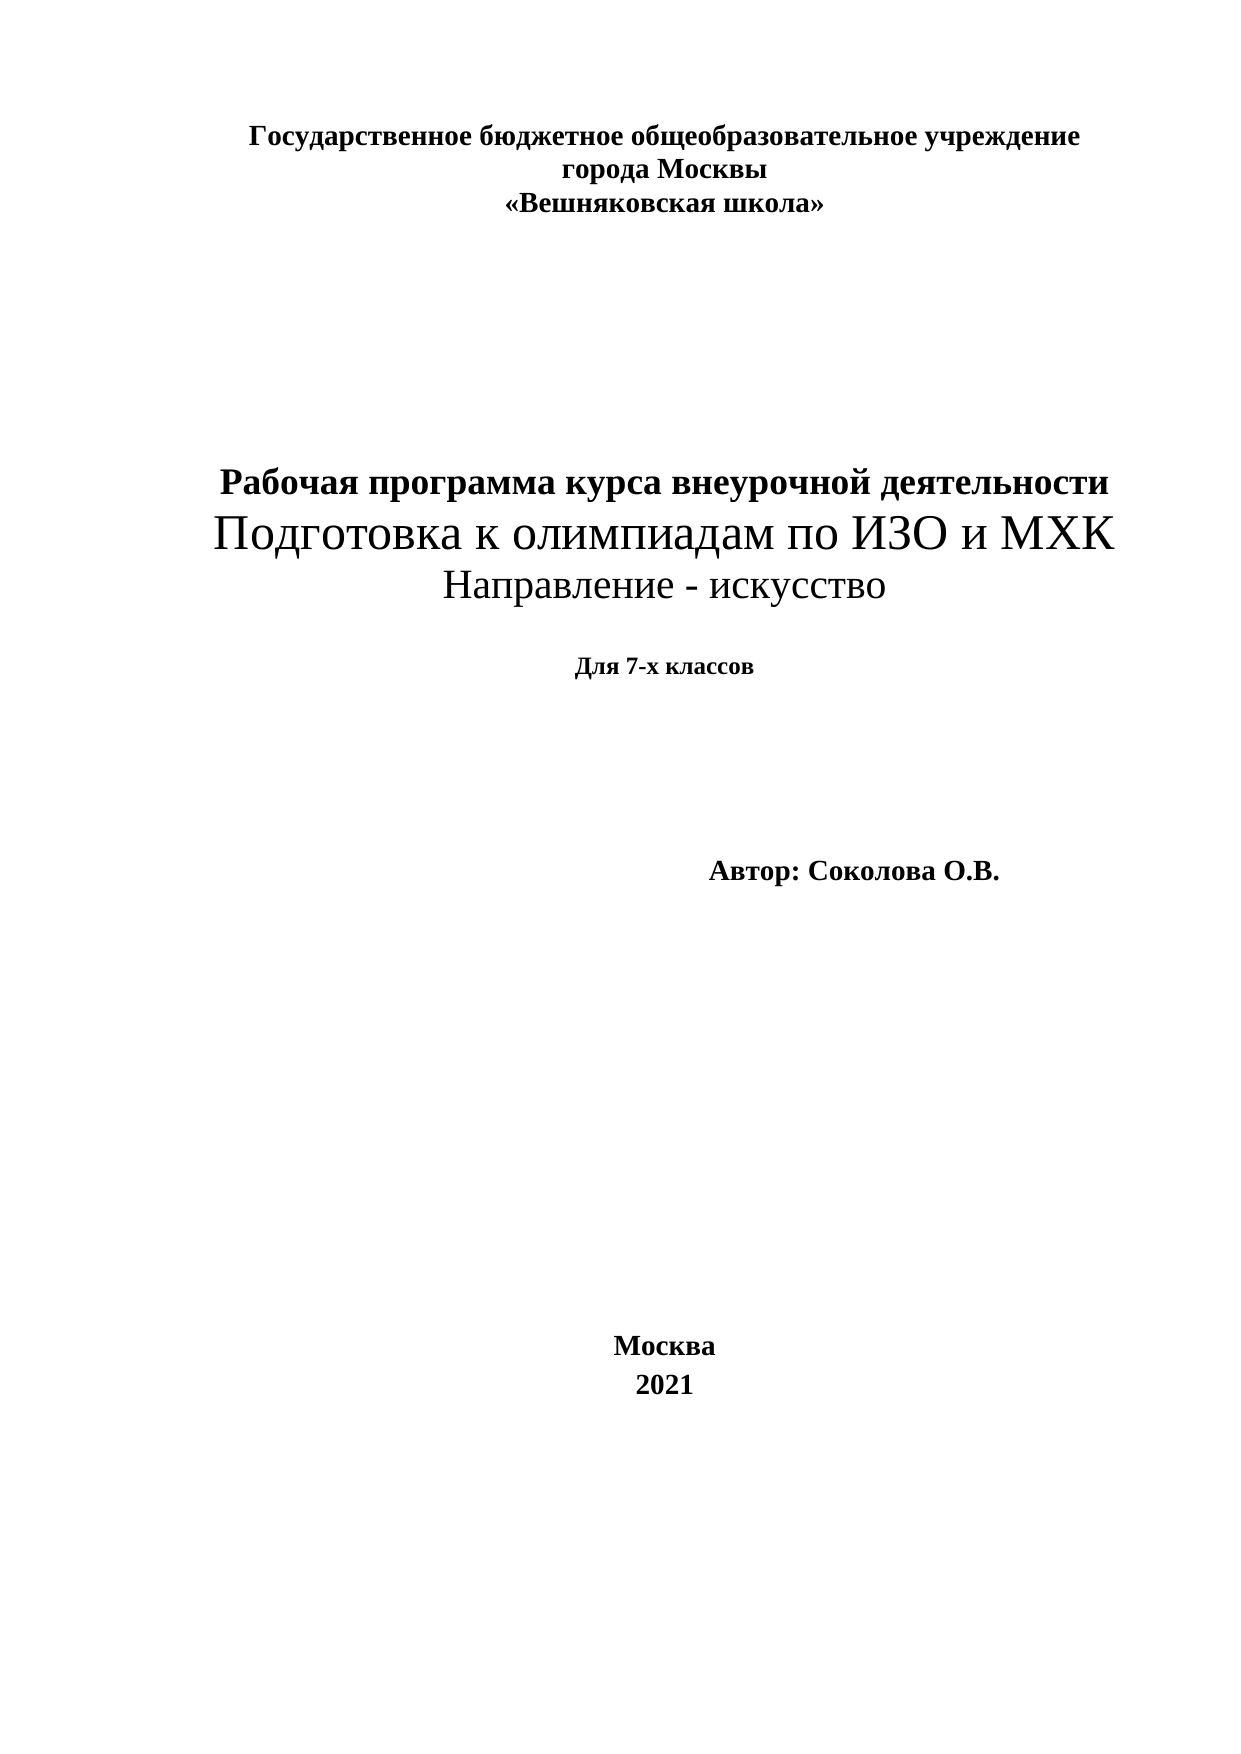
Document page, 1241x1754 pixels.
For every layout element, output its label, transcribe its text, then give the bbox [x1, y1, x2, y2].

text Направление - искусство [177, 560, 1152, 608]
text «Вешняковская школа» [177, 185, 1152, 219]
text города Москвы [177, 152, 1152, 185]
text Для 7-х классов [177, 651, 1152, 680]
text Москва [177, 1328, 1152, 1362]
text 2021 [177, 1367, 1152, 1401]
text Рабочая программа курса внеурочной деятельности Подготовка к олимпиадам по ИЗО и МХК [177, 459, 1152, 560]
text Автор: Соколова О.В. [709, 853, 1152, 887]
text Государственное бюджетное общеобразовательное учреждение [177, 118, 1152, 152]
